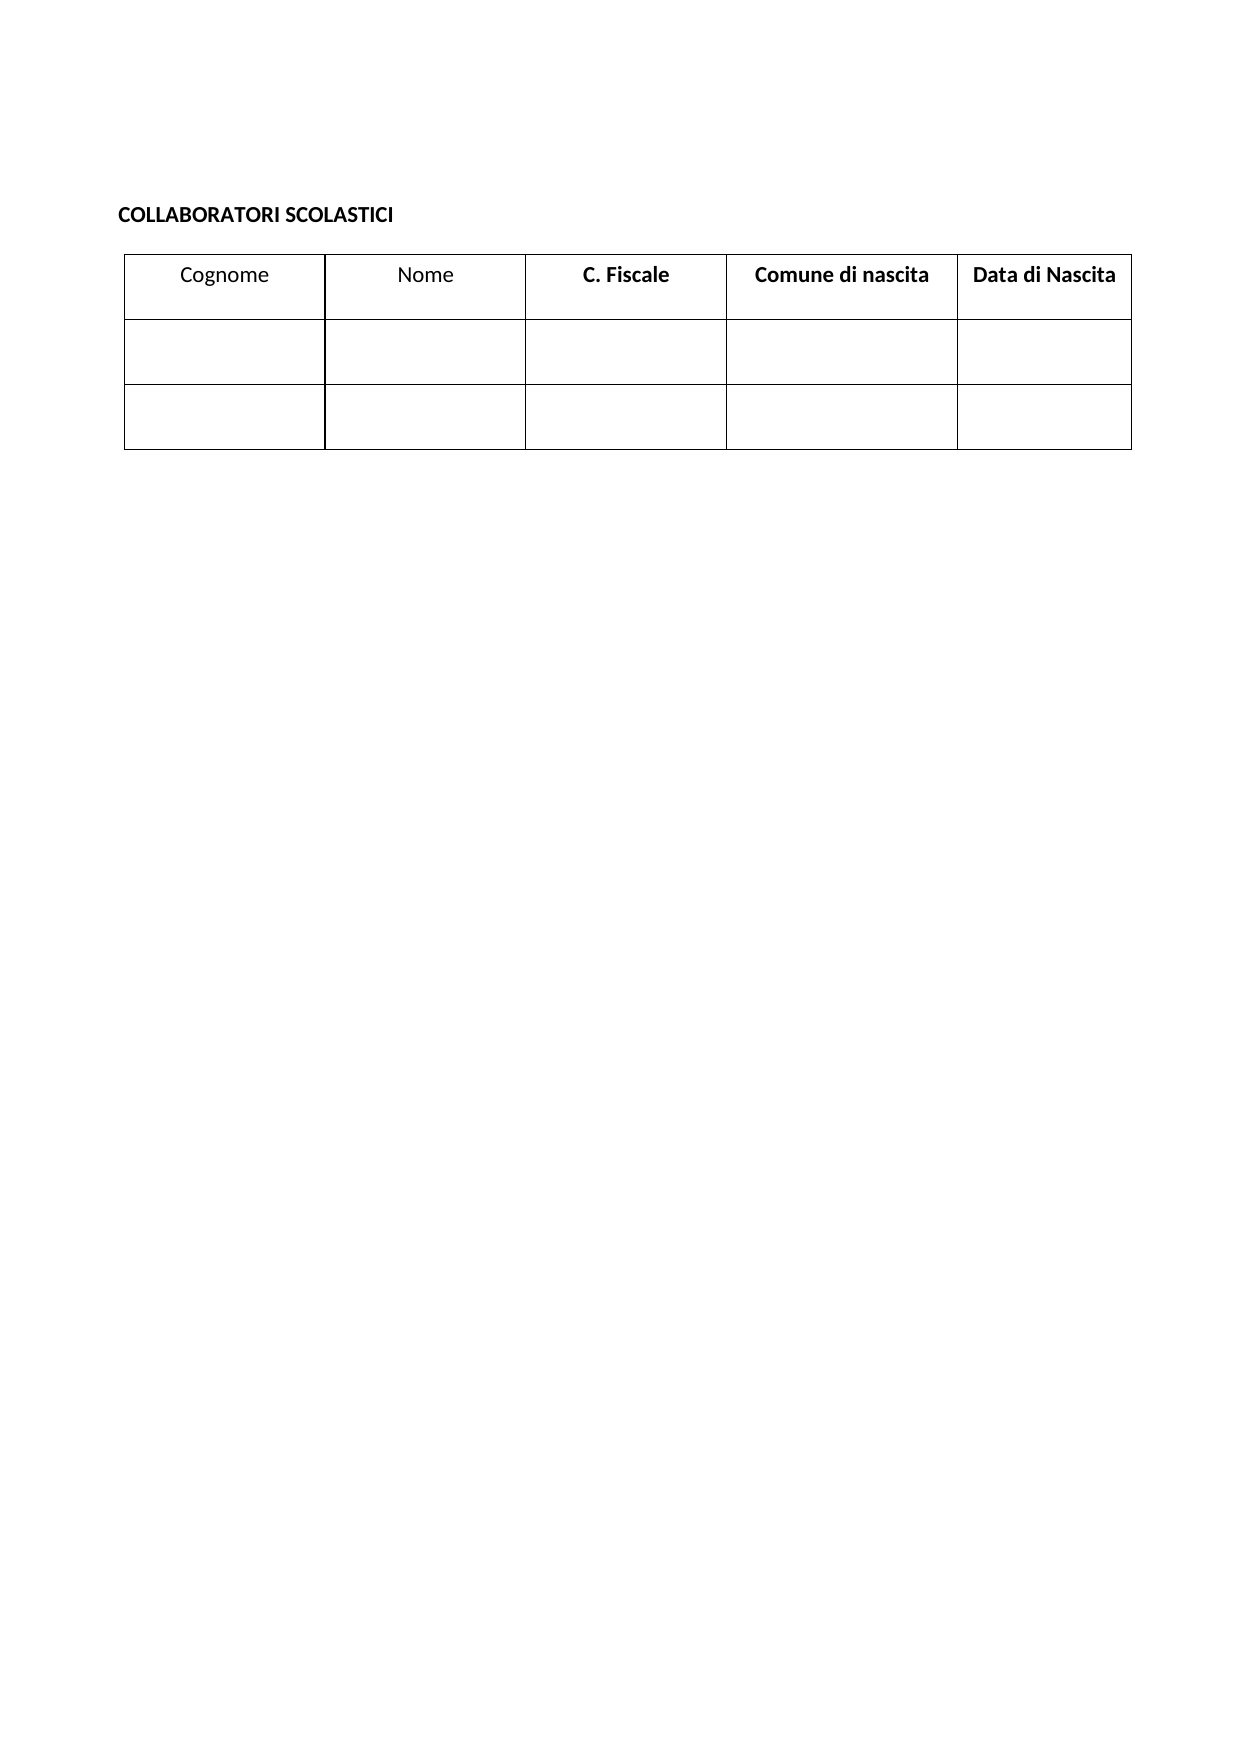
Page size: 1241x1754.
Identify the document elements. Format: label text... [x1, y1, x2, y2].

table_header Data di Nascita [958, 255, 1131, 319]
table_header C. Fiscale [526, 255, 726, 319]
table_cell [727, 385, 957, 449]
table_cell [326, 320, 525, 384]
text COLLABORATORI SCOLASTICI [118, 201, 1122, 229]
table_header Comune di nascita [727, 255, 957, 319]
table_cell [958, 385, 1131, 449]
table_cell [727, 320, 957, 384]
table_header Cognome [125, 255, 324, 319]
table_cell [125, 385, 324, 449]
table_cell [526, 385, 726, 449]
table_header Nome [326, 255, 525, 319]
table_cell [526, 320, 726, 384]
table_cell [958, 320, 1131, 384]
table_cell [125, 320, 324, 384]
table_cell [326, 385, 525, 449]
